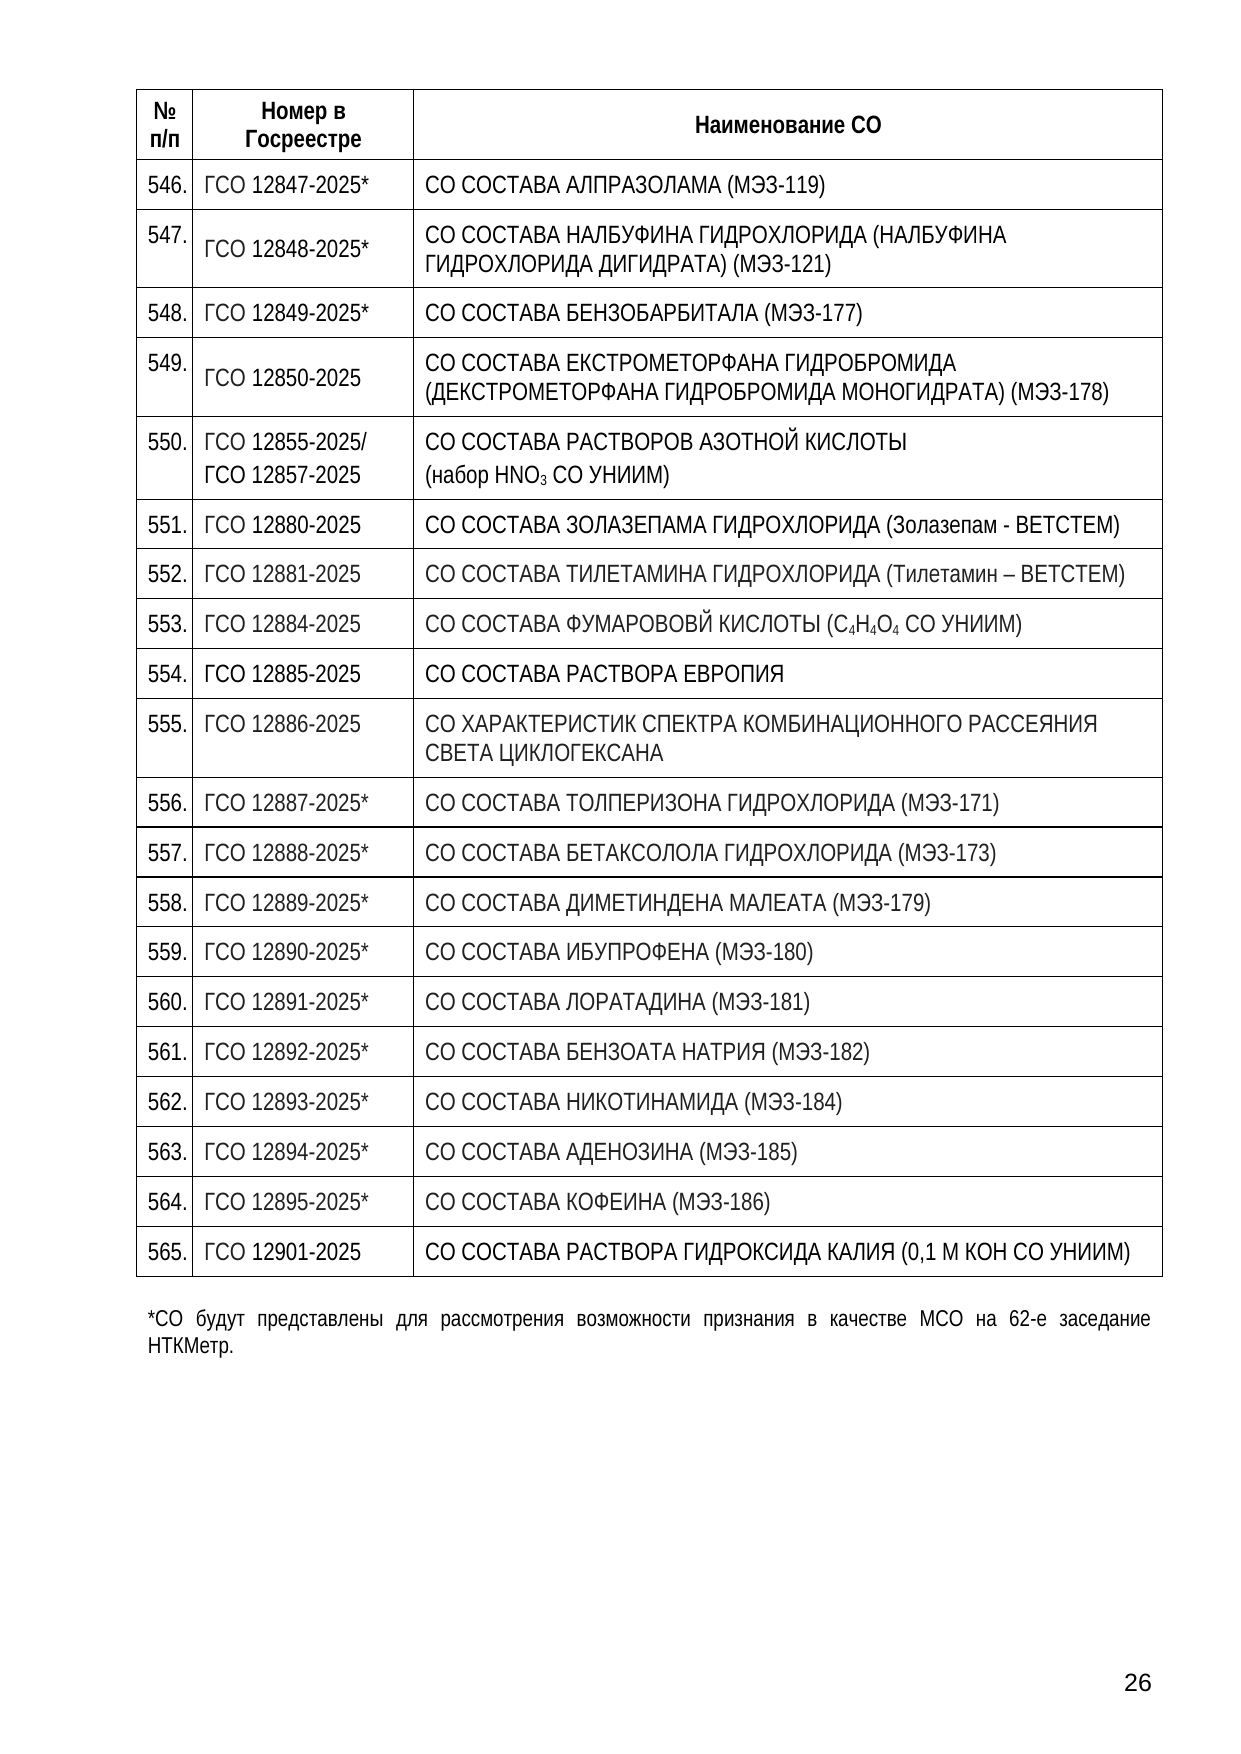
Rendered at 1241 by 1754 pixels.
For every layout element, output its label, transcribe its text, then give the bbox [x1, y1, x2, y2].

table_cell [137, 417, 192, 498]
table_cell СО СОСТАВА ТОЛПЕРИЗОНА ГИДРОХЛОРИДА (МЭЗ-171) [414, 778, 1162, 826]
text *СО будут представлены для рассмотрения возможности признания в качестве МСО на 62-е заседание НТКМетр. [148, 1305, 1152, 1358]
table_cell ГСО 12894-2025* [193, 1127, 413, 1176]
table_cell [137, 878, 192, 926]
table_cell [137, 338, 192, 416]
table_cell СО СОСТАВА АЛПРАЗОЛАМА (МЭЗ-119) [414, 160, 1162, 209]
table_cell СО ХАРАКТЕРИСТИК СПЕКТРА КОМБИНАЦИОННОГО РАССЕЯНИЯ СВЕТА ЦИКЛОГЕКСАНА [414, 699, 1162, 777]
table_cell [137, 160, 192, 209]
table_cell [137, 1177, 192, 1226]
table_cell [137, 977, 192, 1026]
table_cell СО СОСТАВА ИБУПРОФЕНА (МЭЗ-180) [414, 927, 1162, 976]
table_cell ГСО 12885-2025 [193, 649, 413, 698]
table_cell СО СОСТАВА РАСТВОРОВ АЗОТНОЙ КИСЛОТЫ (набор HNO3 СО УНИИМ) [414, 417, 1162, 498]
table_cell [137, 210, 192, 287]
table_cell [137, 1027, 192, 1076]
table_cell СО СОСТАВА ТИЛЕТАМИНА ГИДРОХЛОРИДА (Тилетамин – ВЕТСТЕМ) [414, 549, 1162, 598]
table_cell [137, 1127, 192, 1176]
table_cell СО СОСТАВА БЕНЗОАТА НАТРИЯ (МЭЗ-182) [414, 1027, 1162, 1076]
table_cell ГСО 12887-2025* [193, 778, 413, 826]
table_cell [137, 549, 192, 598]
table_cell СО СОСТАВА ФУМАРОВОВЙ КИСЛОТЫ (C4H4O4 СО УНИИМ) [414, 599, 1162, 648]
table_cell ГСО 12848-2025* [193, 210, 413, 287]
table_cell ГСО 12850-2025 [193, 338, 413, 416]
table_cell ГСО 12891-2025* [193, 977, 413, 1026]
table_header Наименование СО [414, 90, 1162, 159]
table_cell [137, 778, 192, 826]
table_cell [137, 699, 192, 777]
table_cell ГСО 12847-2025* [193, 160, 413, 209]
table_cell [137, 288, 192, 337]
table_cell СО СОСТАВА ЛОРАТАДИНА (МЭЗ-181) [414, 977, 1162, 1026]
table_cell ГСО 12855-2025/ ГСО 12857-2025 [193, 417, 413, 498]
table_cell СО СОСТАВА РАСТВОРА ЕВРОПИЯ [414, 649, 1162, 698]
table_cell [137, 599, 192, 648]
table_cell СО СОСТАВА НИКОТИНАМИДА (МЭЗ-184) [414, 1077, 1162, 1126]
table_cell ГСО 12886-2025 [193, 699, 413, 777]
table_cell ГСО 12901-2025 [193, 1227, 413, 1276]
table_cell ГСО 12892-2025* [193, 1027, 413, 1076]
table_cell СО СОСТАВА ДИМЕТИНДЕНА МАЛЕАТА (МЭЗ-179) [414, 878, 1162, 926]
table_cell [137, 1077, 192, 1126]
table_cell СО СОСТАВА БЕТАКСОЛОЛА ГИДРОХЛОРИДА (МЭЗ-173) [414, 828, 1162, 876]
table_cell СО СОСТАВА НАЛБУФИНА ГИДРОХЛОРИДА (НАЛБУФИНА ГИДРОХЛОРИДА ДИГИДРАТА) (МЭЗ-121) [414, 210, 1162, 287]
table_cell ГСО 12889-2025* [193, 878, 413, 926]
table_cell ГСО 12881-2025 [193, 549, 413, 598]
table_cell ГСО 12880-2025 [193, 500, 413, 548]
table_cell [137, 649, 192, 698]
table_cell [137, 828, 192, 876]
table_cell ГСО 12890-2025* [193, 927, 413, 976]
table_cell [137, 1227, 192, 1276]
table_cell СО СОСТАВА ЕКСТРОМЕТОРФАНА ГИДРОБРОМИДА (ДЕКСТРОМЕТОРФАНА ГИДРОБРОМИДА МОНОГИДРАТА) (МЭЗ-178) [414, 338, 1162, 416]
table_cell ГСО 12888-2025* [193, 828, 413, 876]
table_cell СО СОСТАВА БЕНЗОБАРБИТАЛА (МЭЗ-177) [414, 288, 1162, 337]
table_cell ГСО 12849-2025* [193, 288, 413, 337]
table_header № п/п [137, 90, 192, 159]
table_cell СО СОСТАВА РАСТВОРА ГИДРОКСИДА КАЛИЯ (0,1 М КОН СО УНИИМ) [414, 1227, 1162, 1276]
table_cell СО СОСТАВА АДЕНОЗИНА (МЭЗ-185) [414, 1127, 1162, 1176]
table_cell [137, 927, 192, 976]
table_cell ГСО 12893-2025* [193, 1077, 413, 1126]
table_cell [137, 500, 192, 548]
table_cell ГСО 12884-2025 [193, 599, 413, 648]
table_cell ГСО 12895-2025* [193, 1177, 413, 1226]
table_cell СО СОСТАВА КОФЕИНА (МЭЗ-186) [414, 1177, 1162, 1226]
table_cell СО СОСТАВА ЗОЛАЗЕПАМА ГИДРОХЛОРИДА (Золазепам - ВЕТСТЕМ) [414, 500, 1162, 548]
table_header Номер в Госреестре [193, 90, 413, 159]
